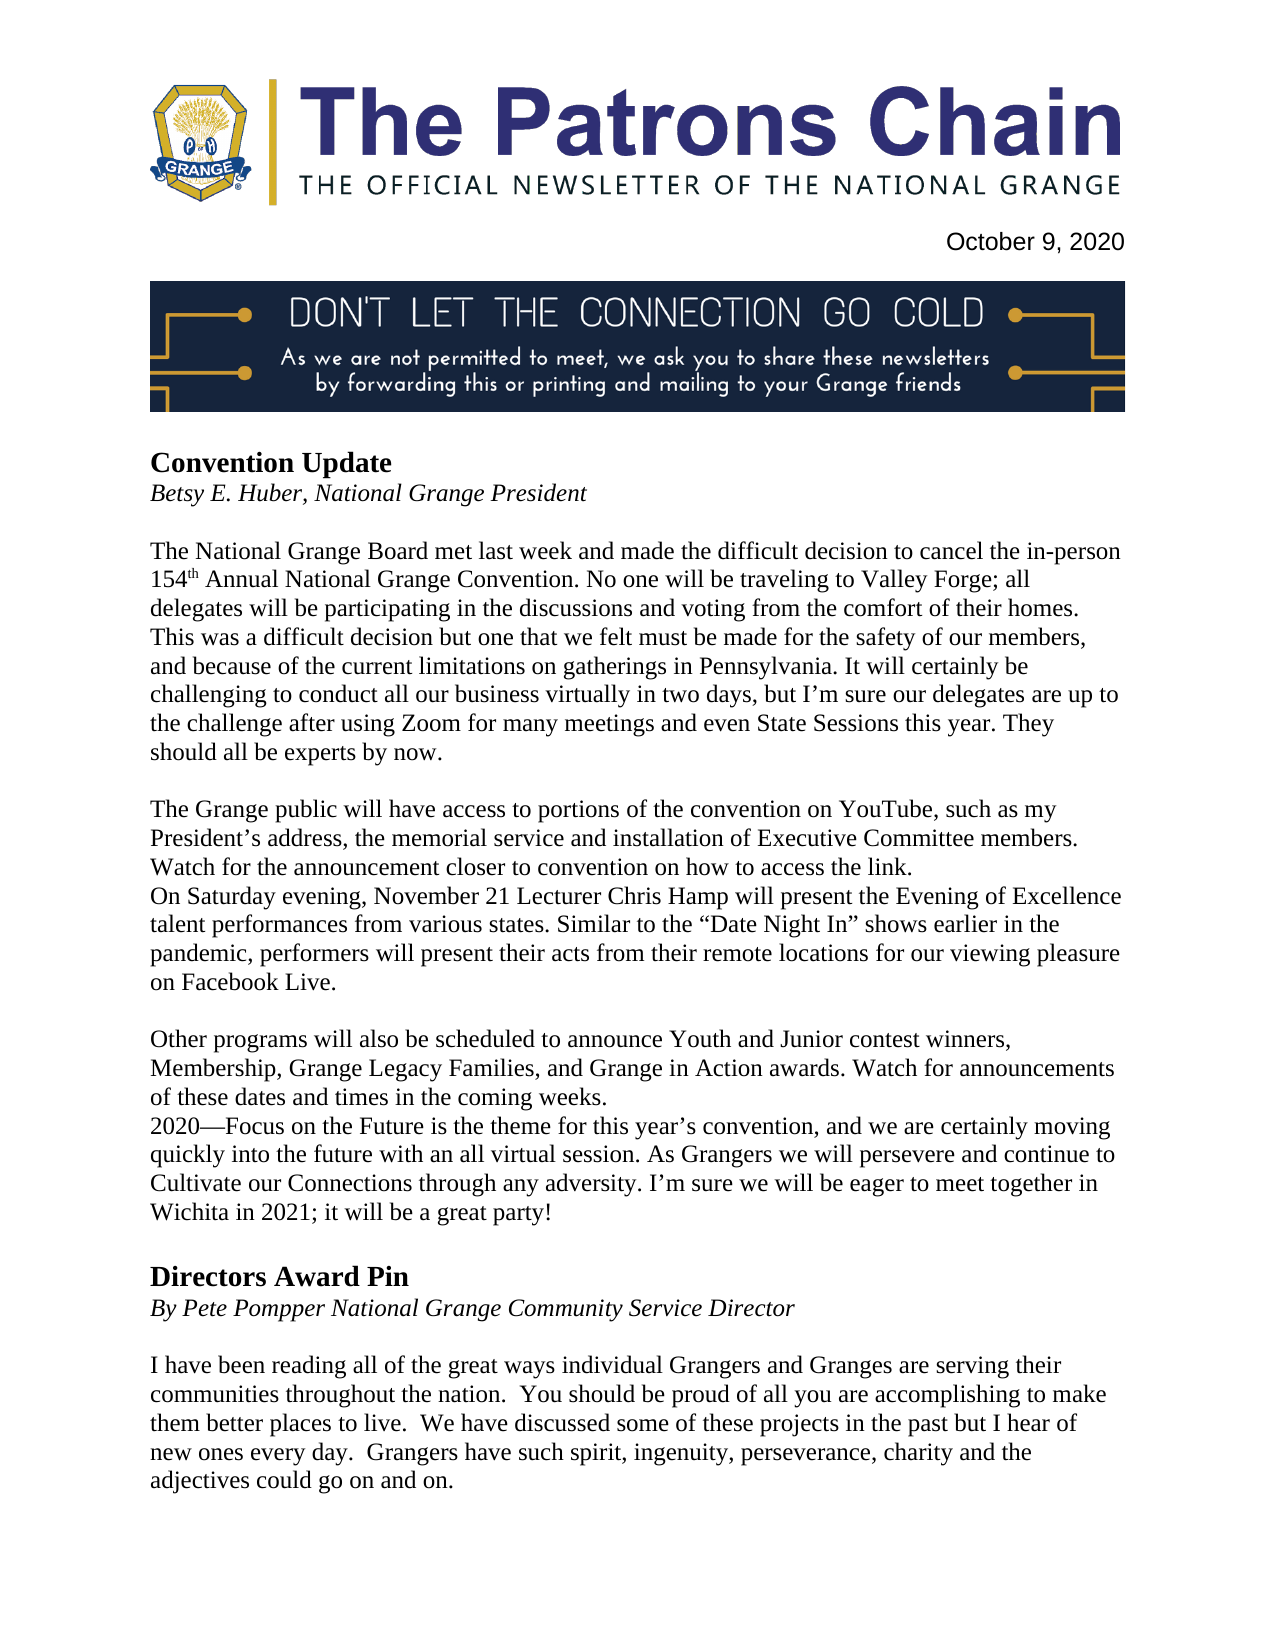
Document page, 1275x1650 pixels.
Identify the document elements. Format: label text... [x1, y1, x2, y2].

text Other programs will also be scheduled to announce Youth and Junior contest winners, Membership, Grange Legacy Families, and Grange in Action awards. Watch for announcements of these dates and times in the coming weeks. [150, 1024, 1125, 1111]
text This was a difficult decision but one that we felt must be made for the safety of our members, and because of the current limitations on gatherings in Pennsylvania. It will certainly be challenging to conduct all our business virtually in two days, but I’m sure our delegates are up to the challenge after using Zoom for many meetings and even State Sessions this year. They should all be experts by now. [150, 622, 1125, 766]
text 2020—Focus on the Future is the theme for this year’s convention, and we are certainly moving quickly into the future with an all virtual session. As Grangers we will persevere and continue to Cultivate our Connections through any adversity. I’m sure we will be eager to meet together in Wichita in 2021; it will be a great party! [150, 1111, 1125, 1226]
picture [150, 75, 1125, 214]
text The Grange public will have access to portions of the convention on YouTube, such as my President’s address, the memorial service and installation of Executive Committee members. Watch for the announcement closer to convention on how to access the link. [150, 794, 1125, 881]
text By Pete Pompper National Grange Community Service Director [150, 1293, 1125, 1322]
text On Saturday evening, November 21 Lecturer Chris Hamp will present the Evening of Excellence talent performances from various states. Similar to the “Date Night In” shows earlier in the pandemic, performers will present their acts from their remote locations for our viewing pleasure on Facebook Live. [150, 881, 1125, 996]
text Directors Award Pin [150, 1259, 1125, 1293]
picture [150, 281, 1125, 412]
text I have been reading all of the great ways individual Grangers and Granges are serving their communities throughout the nation. You should be proud of all you are accomplishing to make them better places to live. We have discussed some of these projects in the past but I hear of new ones every day. Grangers have such spirit, ingenuity, perseverance, charity and the adjectives could go on and on. [150, 1350, 1125, 1494]
text Betsy E. Huber, National Grange President [150, 478, 1125, 507]
text The National Grange Board met last week and made the difficult decision to cancel the in-person 154th Annual National Grange Convention. No one will be traveling to Valley Forge; all delegates will be participating in the discussions and voting from the comfort of their homes. [150, 536, 1125, 622]
text Convention Update [150, 445, 1125, 478]
